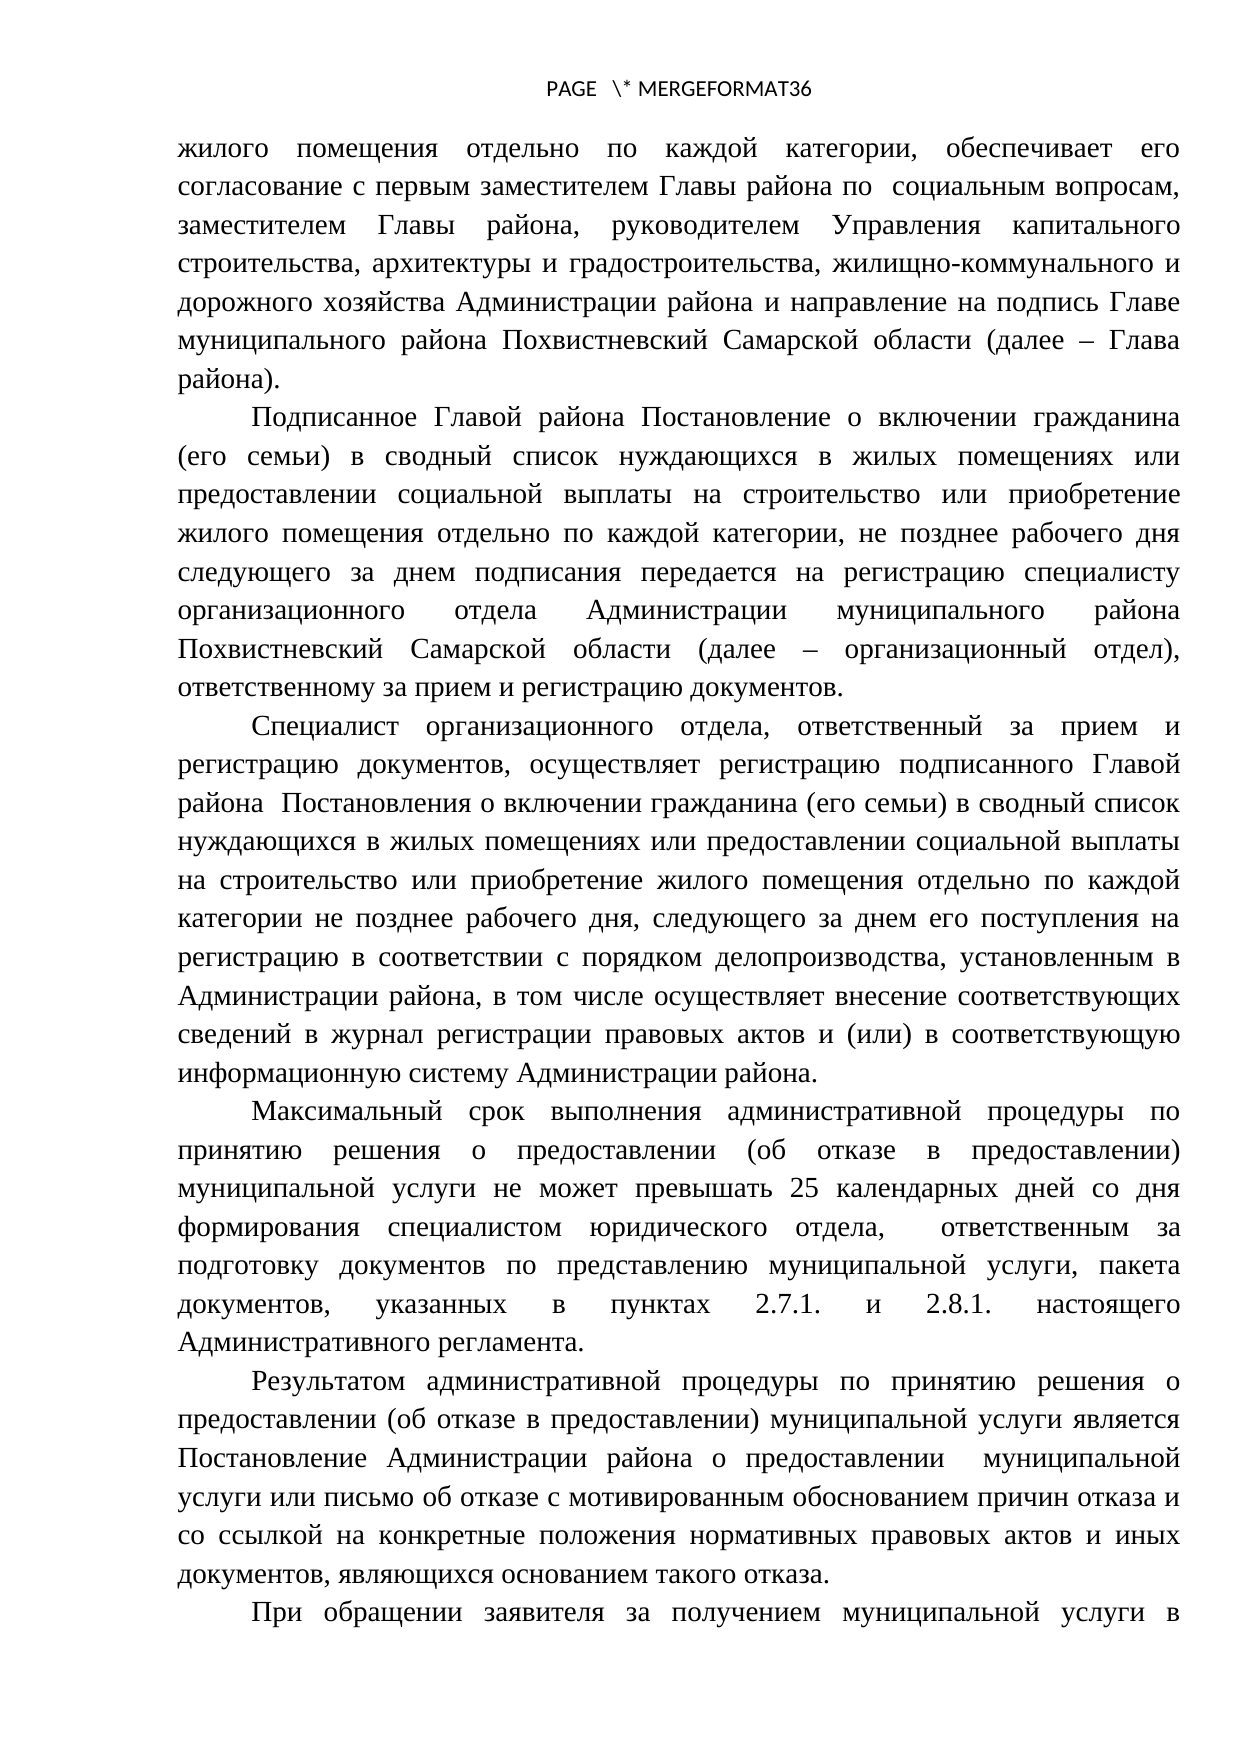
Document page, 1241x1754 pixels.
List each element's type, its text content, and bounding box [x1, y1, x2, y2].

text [177, 1594, 1181, 1628]
text Специалист организационного отдела, ответственный за прием и регистрацию документов, осуществляет регистрацию подписанного Главой района Постановления о включении гражданина (его семьи) в сводный список нуждающихся в жилых помещениях или предоставлении социальной выплаты на строительство или приобретение жилого помещения отдельно по каждой категории не позднее рабочего дня, следующего за днем его поступления на регистрацию в соответствии с порядком делопроизводства, установленным в Администрации района, в том числе осуществляет внесение соответствующих сведений в журнал регистрации правовых актов и (или) в соответствующую информационную систему Администрации района. [177, 708, 1181, 1088]
text Результатом административной процедуры по принятию решения о предоставлении (об отказе в предоставлении) муниципальной услуги является Постановление Администрации района о предоставлении муниципальной услуги или письмо об отказе с мотивированным обоснованием причин отказа и со ссылкой на конкретные положения нормативных правовых актов и иных документов, являющихся основанием такого отказа. [177, 1363, 1181, 1589]
text Подписанное Главой района Постановление о включении гражданина (его семьи) в сводный список нуждающихся в жилых помещениях или предоставлении социальной выплаты на строительство или приобретение жилого помещения отдельно по каждой категории, не позднее рабочего дня следующего за днем подписания передается на регистрацию специалисту организационного отдела Администрации муниципального района Похвистневский Самарской области (далее – организационный отдел), ответственному за прием и регистрацию документов. [177, 399, 1181, 703]
text Максимальный срок выполнения административной процедуры по принятию решения о предоставлении (об отказе в предоставлении) муниципальной услуги не может превышать 25 календарных дней со дня формирования специалистом юридического отдела, ответственным за подготовку документов по представлению муниципальной услуги, пакета документов, указанных в пунктах 2.7.1. и 2.8.1. настоящего Административного регламента. [177, 1093, 1181, 1358]
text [177, 130, 1181, 394]
